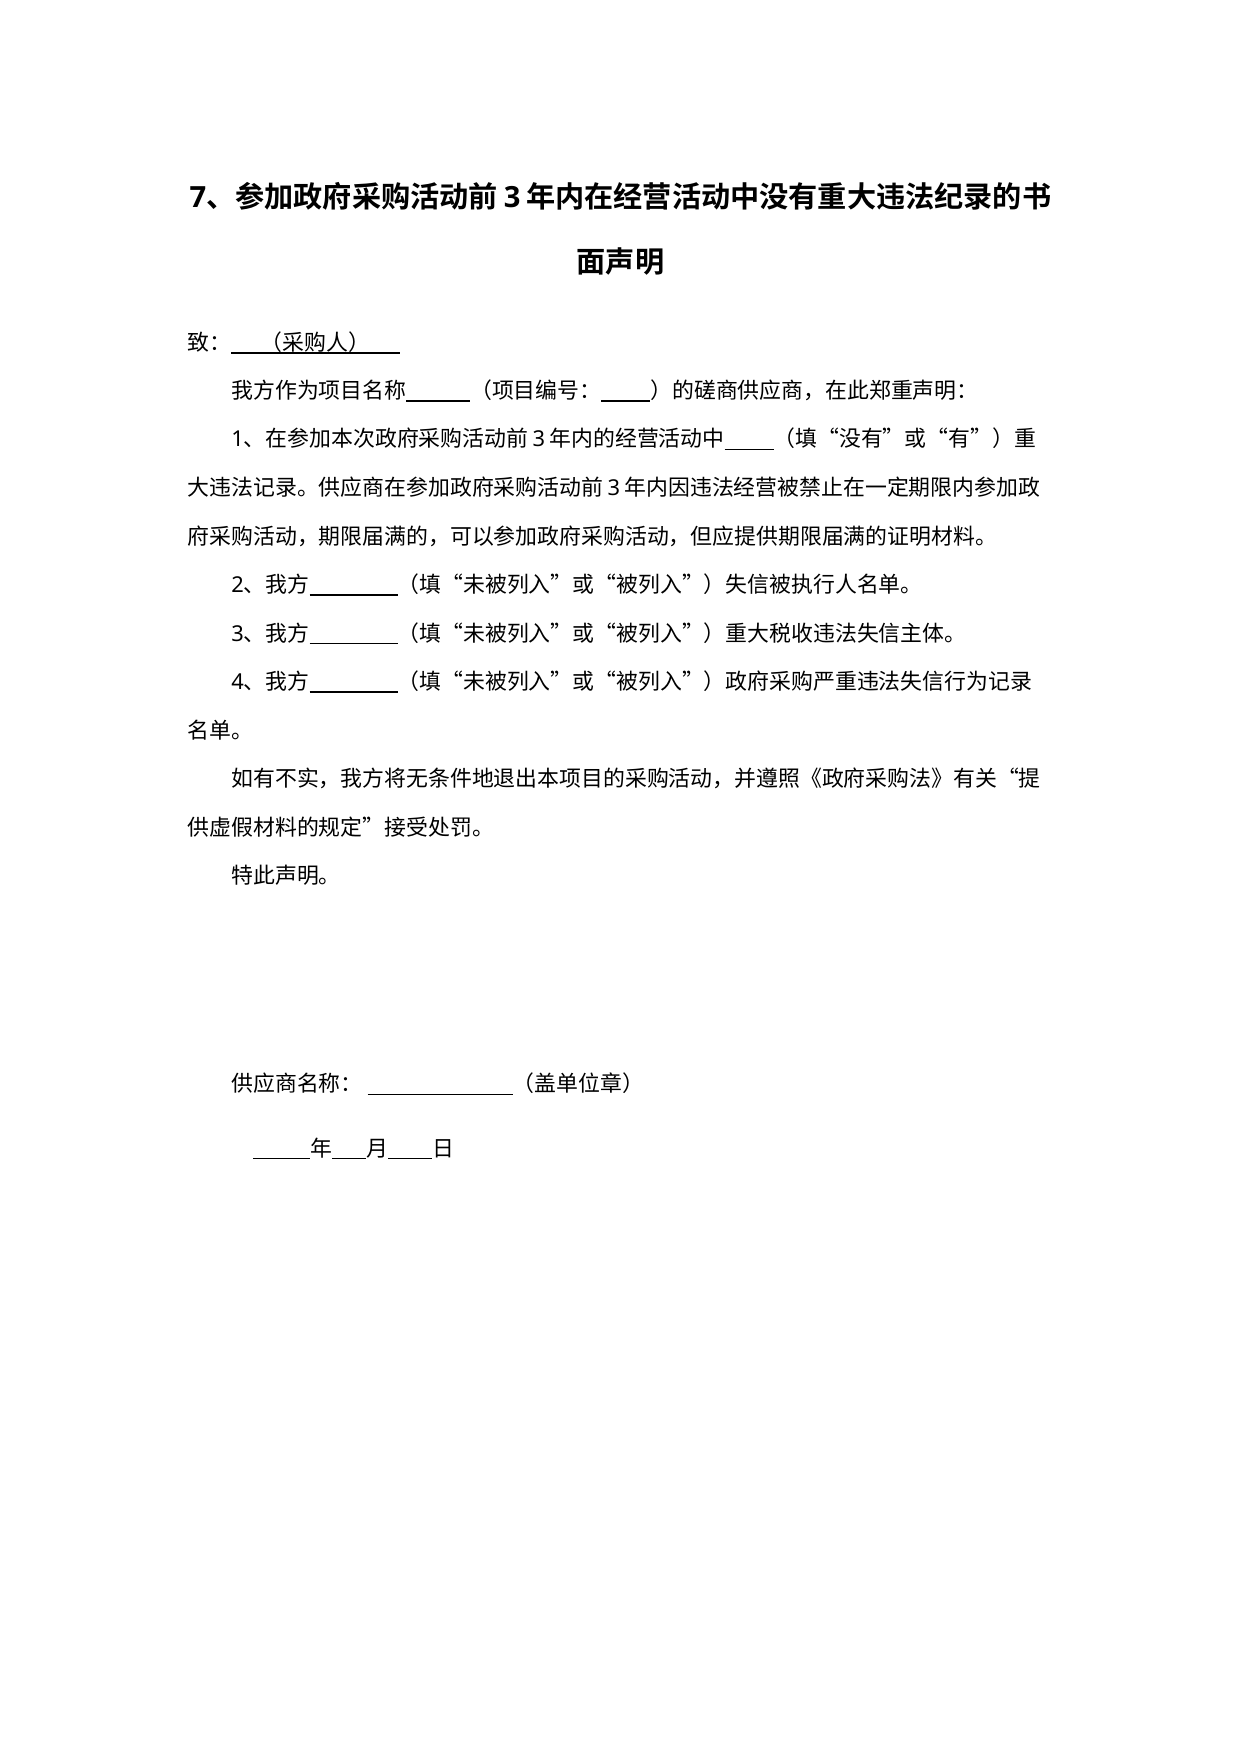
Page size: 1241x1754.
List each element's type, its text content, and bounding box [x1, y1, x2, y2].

text 我方作为项目名称 （项目编号： ）的磋商供应商，在此郑重声明： [187, 373, 1053, 405]
text 年 月 日 [187, 1130, 1053, 1163]
text 供应商名称： （盖单位章） [187, 1066, 1053, 1098]
text 特此声明。 [187, 858, 1053, 890]
text 3、我方 （填“未被列入”或“被列入”）重大税收违法失信主体。 [231, 615, 1053, 648]
text 7、参加政府采购活动前3年内在经营活动中没有重大违法纪录的书面声明 [187, 162, 1053, 292]
text 如有不实，我方将无条件地退出本项目的采购活动，并遵照《政府采购法》有关“提供虚假材料的规定”接受处罚。 [187, 761, 1053, 842]
text 致： （采购人） [187, 324, 1053, 357]
text 1、在参加本次政府采购活动前3年内的经营活动中 （填“没有”或“有”）重大违法记录。供应商在参加政府采购活动前3年内因违法经营被禁止在一定期限内参加政府采购活动，期限届满的，可以参加政府采购活动，但应提供期限届满的证明材料。 [187, 421, 1053, 551]
text 4、我方 （填“未被列入”或“被列入”）政府采购严重违法失信行为记录名单。 [187, 664, 1053, 745]
text 2、我方 （填“未被列入”或“被列入”）失信被执行人名单。 [187, 567, 1053, 599]
